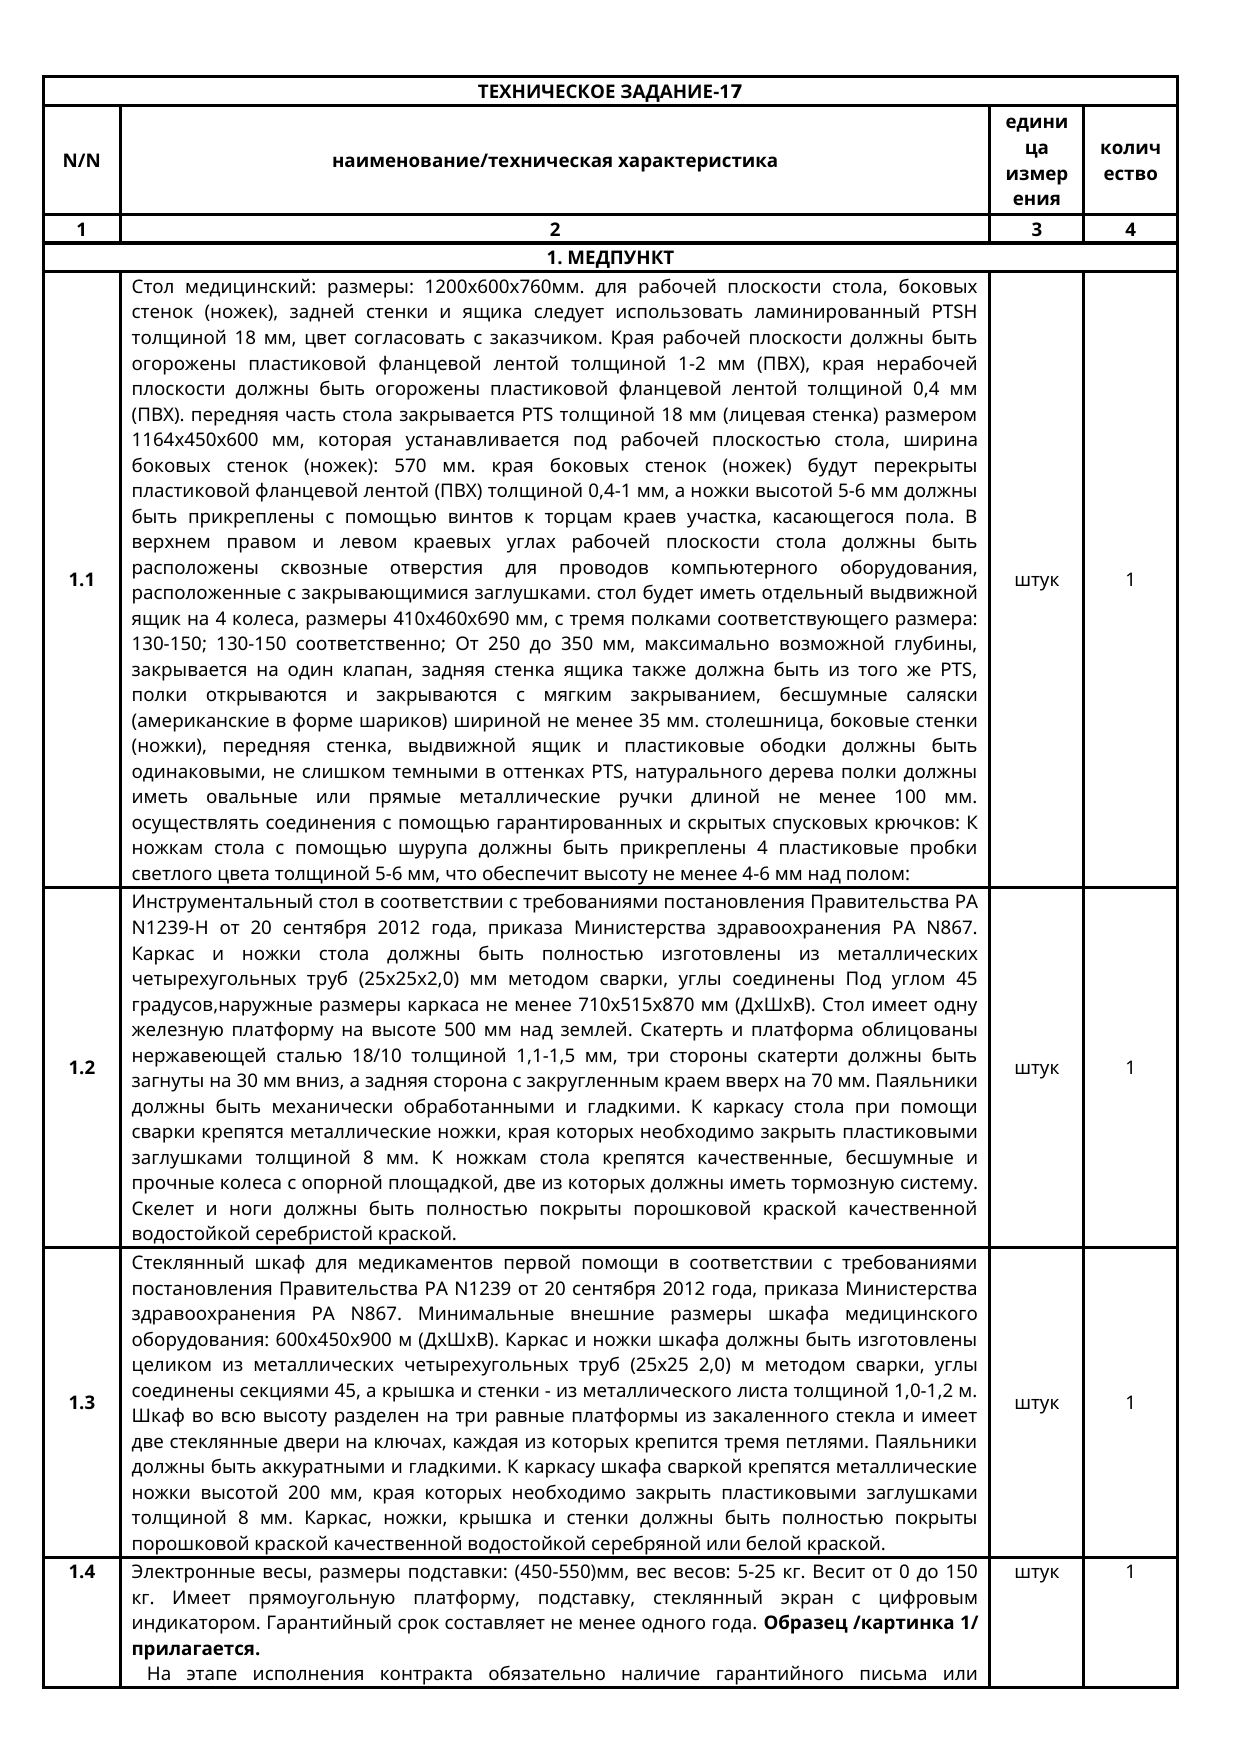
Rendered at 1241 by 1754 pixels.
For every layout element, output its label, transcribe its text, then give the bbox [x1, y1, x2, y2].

table_cell N/N [45, 107, 119, 213]
table_cell 1.2 [45, 889, 119, 1246]
table_cell штук [991, 889, 1082, 1246]
table_cell штук [991, 1249, 1082, 1556]
table_cell 1.1 [45, 273, 119, 886]
table_cell наименование/техническая характеристика [122, 107, 988, 213]
table_cell 1 [45, 216, 119, 241]
table_cell единица измерения [991, 107, 1082, 213]
table_header ТЕХНИЧЕСКОЕ ЗАДАНИЕ-17 [45, 78, 1176, 104]
table_cell 3 [991, 216, 1082, 241]
table_cell 1 [1085, 1559, 1176, 1686]
table_cell 2 [122, 216, 988, 241]
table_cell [122, 1559, 988, 1686]
table_cell Стеклянный шкаф для медикаментов первой помощи в соответствии с требованиями постановления Правительства РА N1239 от 20 сентября 2012 года, приказа Министерства здравоохранения РА N867. Минимальные внешние размеры шкафа медицинского оборудования: 600х450х900 м (ДхШхВ). Каркас и ножки шкафа должны быть изготовлены целиком из металлических четырехугольных труб (25х25 2,0) м методом сварки, углы соединены секциями 45, а крышка и стенки - из металлического листа толщиной 1,0-1,2 м. Шкаф во всю высоту разделен на три равные платформы из закаленного стекла и имеет две стеклянные двери на ключах, каждая из которых крепится тремя петлями. Паяльники должны быть аккуратными и гладкими. К каркасу шкафа сваркой крепятся металлические ножки высотой 200 мм, края которых необходимо закрыть пластиковыми заглушками толщиной 8 мм. Каркас, ножки, крышка и стенки должны быть полностью покрыты порошковой краской качественной водостойкой серебряной или белой краской. [122, 1249, 988, 1556]
table_cell Инструментальный стол в соответствии с требованиями постановления Правительства РА N1239-Н от 20 сентября 2012 года, приказа Министерства здравоохранения РА N867. Каркас и ножки стола должны быть полностью изготовлены из металлических четырехугольных труб (25х25х2,0) мм методом сварки, углы соединены Под углом 45 градусов,наружные размеры каркаса не менее 710х515х870 мм (ДхШхВ). Стол имеет одну железную платформу на высоте 500 мм над землей. Скатерть и платформа облицованы нержавеющей сталью 18/10 толщиной 1,1-1,5 мм, три стороны скатерти должны быть загнуты на 30 мм вниз, а задняя сторона с закругленным краем вверх на 70 мм. Паяльники должны быть механически обработанными и гладкими. К каркасу стола при помощи сварки крепятся металлические ножки, края которых необходимо закрыть пластиковыми заглушками толщиной 8 мм. К ножкам стола крепятся качественные, бесшумные и прочные колеса с опорной площадкой, две из которых должны иметь тормозную систему. Скелет и ноги должны быть полностью покрыты порошковой краской качественной водостойкой серебристой краской. [122, 889, 988, 1246]
table_cell 1 [1085, 273, 1176, 886]
table_cell 1.4 [45, 1559, 119, 1686]
table_cell штук [991, 273, 1082, 886]
table_cell 1.3 [45, 1249, 119, 1556]
table_cell количество [1085, 107, 1176, 213]
table_cell штук [991, 1559, 1082, 1686]
table_cell 4 [1085, 216, 1176, 241]
table_cell 1 [1085, 1249, 1176, 1556]
table_cell 1 [1085, 889, 1176, 1246]
table_cell 1. МЕДПУНКТ [45, 245, 1176, 270]
table_cell Стол медицинский: размеры: 1200х600х760мм. для рабочей плоскости стола, боковых стенок (ножек), задней стенки и ящика следует использовать ламинированный PTSH толщиной 18 мм, цвет согласовать с заказчиком. Края рабочей плоскости должны быть огорожены пластиковой фланцевой лентой толщиной 1-2 мм (ПВХ), края нерабочей плоскости должны быть огорожены пластиковой фланцевой лентой толщиной 0,4 мм (ПВХ). передняя часть стола закрывается PTS толщиной 18 мм (лицевая стенка) размером 1164х450х600 мм, которая устанавливается под рабочей плоскостью стола, ширина боковых стенок (ножек): 570 мм. края боковых стенок (ножек) будут перекрыты пластиковой фланцевой лентой (ПВХ) толщиной 0,4-1 мм, а ножки высотой 5-6 мм должны быть прикреплены с помощью винтов к торцам краев участка, касающегося пола. В верхнем правом и левом краевых углах рабочей плоскости стола должны быть расположены сквозные отверстия для проводов компьютерного оборудования, расположенные с закрывающимися заглушками. стол будет иметь отдельный выдвижной ящик на 4 колеса, размеры 410х460х690 мм, с тремя полками соответствующего размера: 130-150; 130-150 соответственно; От 250 до 350 мм, максимально возможной глубины, закрывается на один клапан, задняя стенка ящика также должна быть из того же PTS, полки открываются и закрываются с мягким закрыванием, бесшумные саляски (американские в форме шариков) шириной не менее 35 мм. столешница, боковые стенки (ножки), передняя стенка, выдвижной ящик и пластиковые ободки должны быть одинаковыми, не слишком темными в оттенках PTS, натурального дерева полки должны иметь овальные или прямые металлические ручки длиной не менее 100 мм. осуществлять соединения с помощью гарантированных и скрытых спусковых крючков: К ножкам стола с помощью шурупа должны быть прикреплены 4 пластиковые пробки светлого цвета толщиной 5-6 мм, что обеспечит высоту не менее 4-6 мм над полом: [122, 273, 988, 886]
